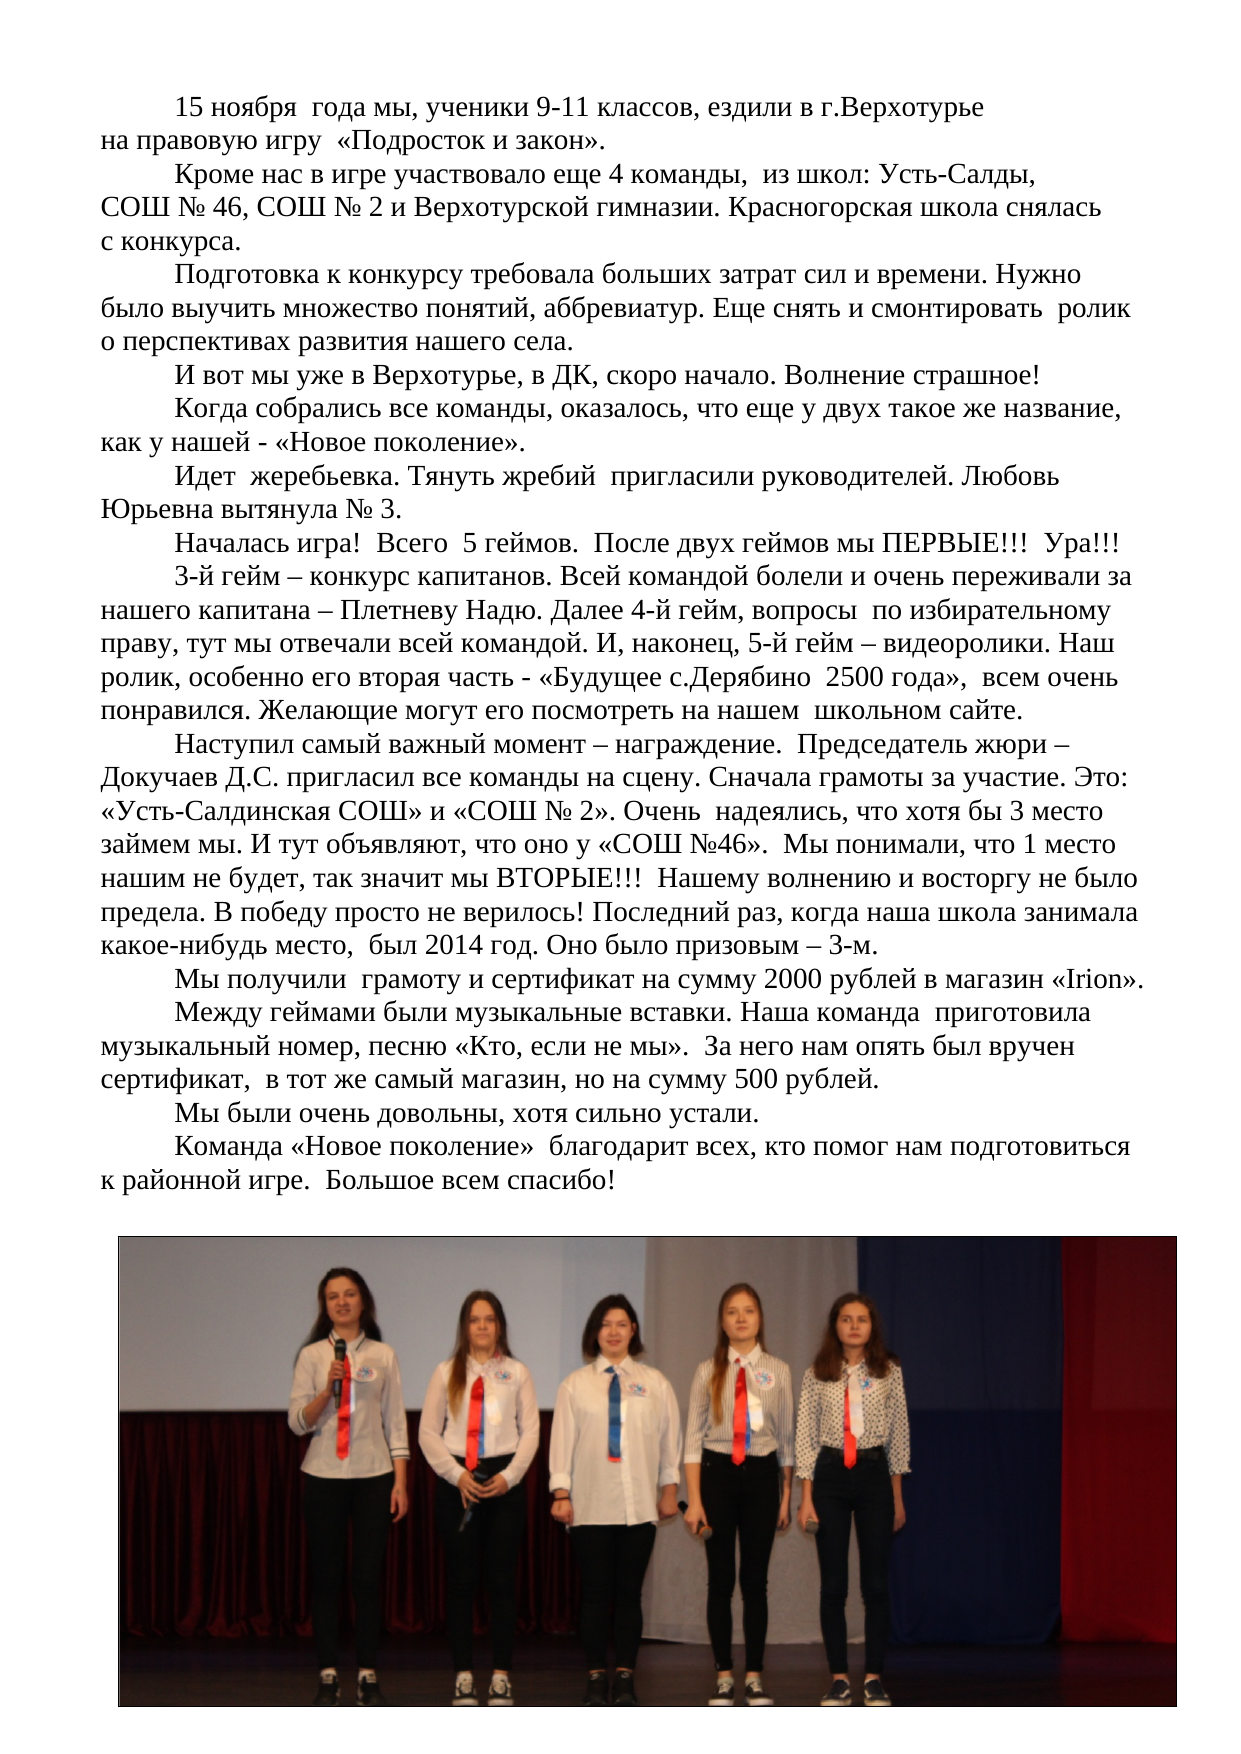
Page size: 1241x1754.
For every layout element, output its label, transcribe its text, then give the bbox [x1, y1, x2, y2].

text Кроме нас в игре участвовало еще 4 команды, из школ: Усть-Салды, СОШ № 46, СОШ № 2 и Верхотурской гимназии. Красногорская школа снялась с конкурса. [100, 156, 1205, 256]
text 3-й гейм – конкурс капитанов. Всей командой болели и очень переживали за нашего капитана – Плетневу Надю. Далее 4-й гейм, вопросы по избирательному праву, тут мы отвечали всей командой. И, наконец, 5-й гейм – видеоролики. Наш ролик, особенно его вторая часть - «Будущее с.Дерябино 2500 года», всем очень понравился. Желающие могут его посмотреть на нашем школьном сайте. [100, 558, 1205, 726]
text Началась игра! Всего 5 геймов. После двух геймов мы ПЕРВЫЕ!!! Ура!!! [100, 525, 1205, 558]
picture [253, 1316, 830, 1706]
text Подготовка к конкурсу требовала больших затрат сил и времени. Нужно было выучить множество понятий, аббревиатур. Еще снять и смонтировать ролик о перспективах развития нашего села. [100, 256, 1205, 357]
text Между геймами были музыкальные вставки. Наша команда приготовила музыкальный номер, песню «Кто, если не мы». За него нам опять был вручен сертификат, в тот же самый магазин, но на сумму 500 рублей. [100, 994, 1205, 1095]
text Когда собрались все команды, оказалось, что еще у двух такое же название, как у нашей - «Новое поколение». [100, 391, 1205, 458]
text Наступил самый важный момент – награждение. Председатель жюри – Докучаев Д.С. пригласил все команды на сцену. Сначала грамоты за участие. Это: «Усть-Салдинская СОШ» и «СОШ № 2». Очень надеялись, что хотя бы 3 место займем мы. И тут объявляют, что оно у «СОШ №46». Мы понимали, что 1 место нашим не будет, так значит мы ВТОРЫЕ!!! Нашему волнению и восторгу не было предела. В победу просто не верилось! Последний раз, когда наша школа занимала какое-нибудь место, был 2014 год. Оно было призовым – 3-м. [100, 726, 1205, 961]
text Мы получили грамоту и сертификат на сумму 2000 рублей в магазин «Irion». [100, 961, 1205, 994]
text Идет жеребьевка. Тянуть жребий пригласили руководителей. Любовь Юрьевна вытянула № 3. [100, 458, 1205, 525]
text Мы были очень довольны, хотя сильно устали. [100, 1095, 1205, 1128]
text 15 ноября года мы, ученики 9-11 классов, ездили в г.Верхотурье на правовую игру «Подросток и закон». [100, 89, 1205, 156]
text Команда «Новое поколение» благодарит всех, кто помог нам подготовиться к районной игре. Большое всем спасибо! [100, 1128, 1205, 1196]
text И вот мы уже в Верхотурье, в ДК, скоро начало. Волнение страшное! [100, 357, 1205, 391]
